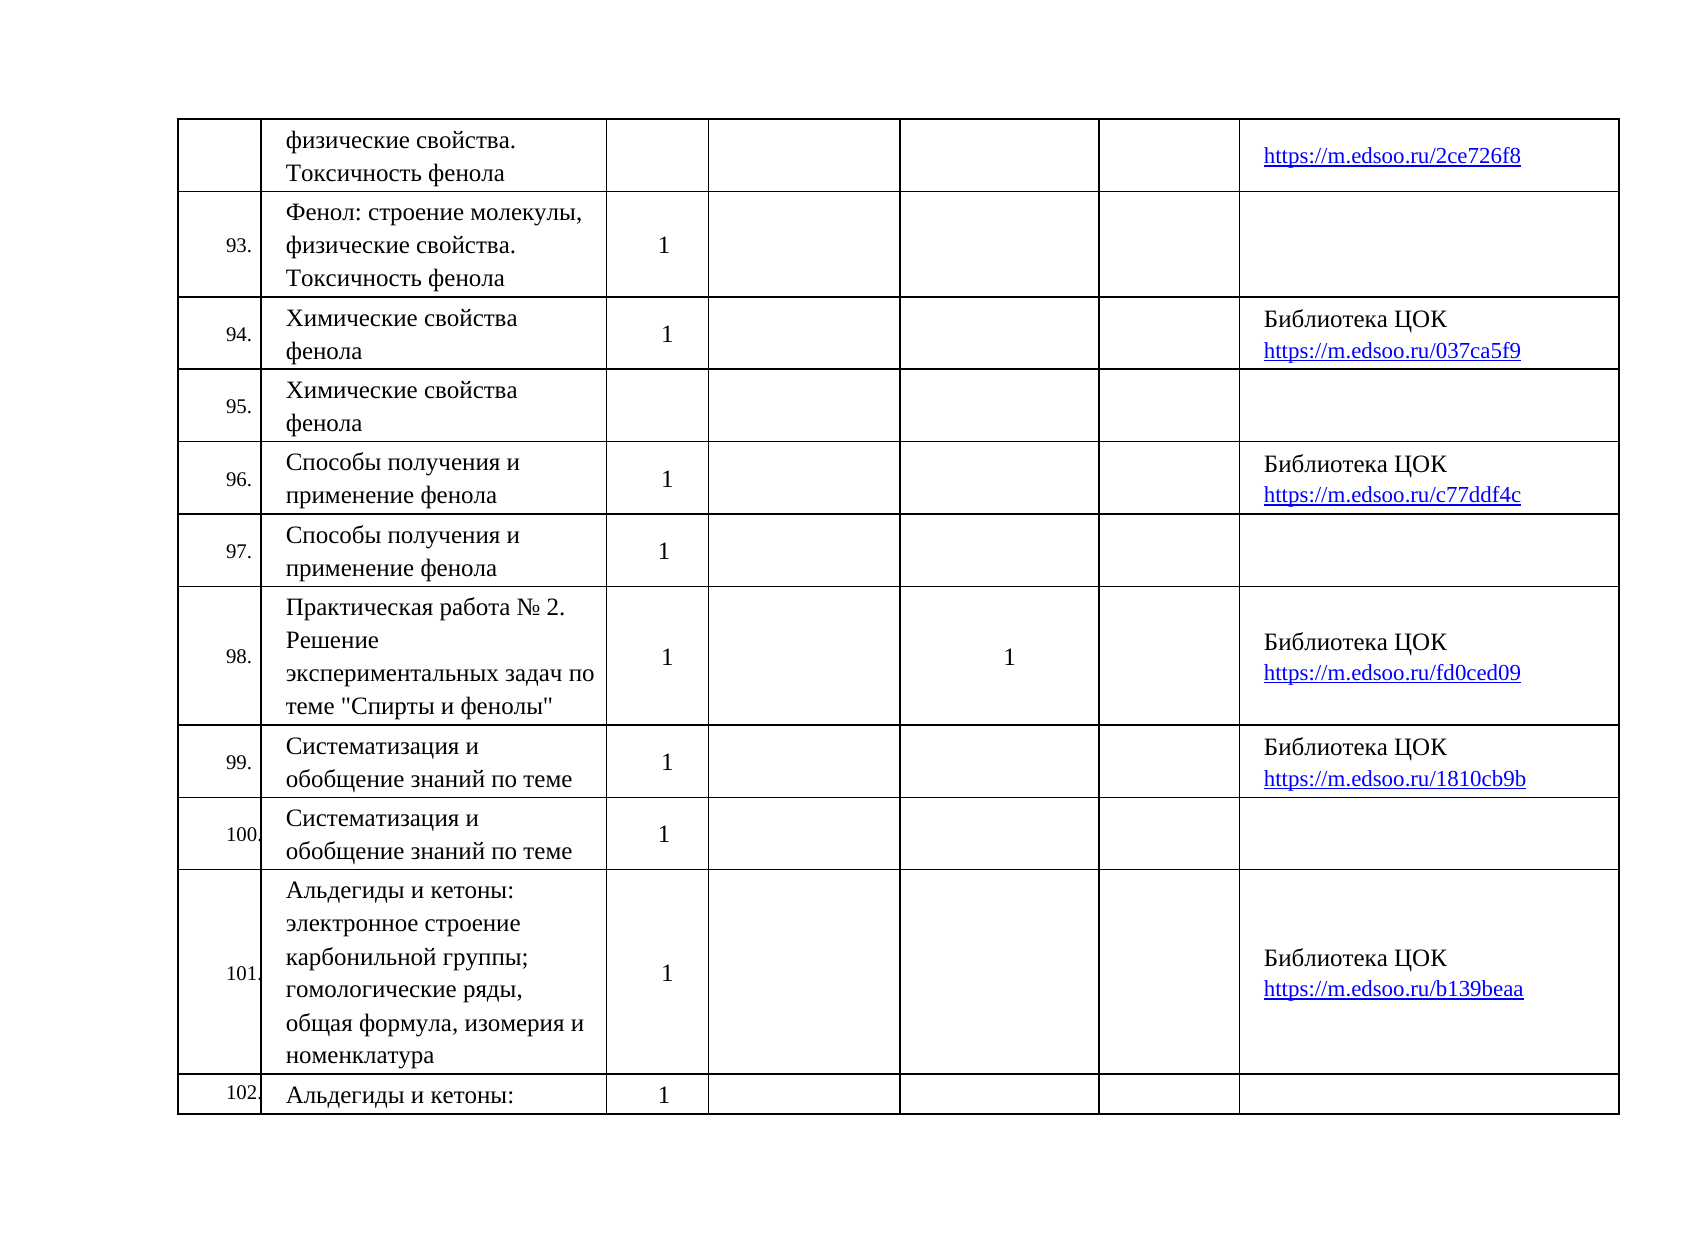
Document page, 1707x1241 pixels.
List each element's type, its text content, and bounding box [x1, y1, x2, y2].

table_cell Практическая работа № 2. Решение экспериментальных задач по теме "Спирты и фенолы" [262, 587, 606, 724]
table_cell [1100, 870, 1239, 1073]
table_cell [709, 1075, 899, 1113]
table_cell Химические свойства фенола [262, 298, 606, 368]
table_cell [607, 370, 708, 441]
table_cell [1240, 120, 1618, 191]
table_cell 1 [607, 870, 708, 1073]
table_cell Систематизация и обобщение знаний по теме [262, 726, 606, 796]
table_cell [1100, 370, 1239, 441]
table_cell 1 [607, 298, 708, 368]
table_cell [709, 442, 899, 513]
table_cell [901, 298, 1098, 368]
table_cell [1100, 298, 1239, 368]
table_cell [901, 370, 1098, 441]
table_cell [179, 515, 260, 586]
table_cell [709, 515, 899, 586]
table_cell [1100, 442, 1239, 513]
table_cell [709, 726, 899, 796]
table_cell Способы получения и применение фенола [262, 515, 606, 586]
table_cell 1 [607, 726, 708, 796]
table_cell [262, 120, 606, 191]
table_cell 1 [607, 515, 708, 586]
table_cell [901, 1075, 1098, 1113]
table_cell [179, 587, 260, 724]
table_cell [262, 870, 606, 1073]
table_cell [901, 798, 1098, 869]
table_cell 1 [607, 192, 708, 296]
table_cell 1 [607, 442, 708, 513]
table_cell Библиотека ЦОК https://m.edsoo.ru/c77ddf4c [1240, 442, 1618, 513]
table_cell [179, 870, 260, 1073]
table_cell [1240, 370, 1618, 441]
table_cell [179, 120, 260, 191]
table_cell [179, 298, 260, 368]
table_cell [901, 442, 1098, 513]
table_cell [709, 798, 899, 869]
table_cell [179, 442, 260, 513]
table_cell Библиотека ЦОК https://m.edsoo.ru/fd0ced09 [1240, 587, 1618, 724]
table_cell [1100, 515, 1239, 586]
table_cell [709, 120, 899, 191]
table_cell 1 [901, 587, 1098, 724]
table_cell [709, 298, 899, 368]
table_cell [179, 726, 260, 796]
table_cell [179, 1075, 260, 1113]
table_cell [901, 726, 1098, 796]
table_cell 1 [607, 587, 708, 724]
table_cell [709, 370, 899, 441]
table_cell Химические свойства фенола [262, 370, 606, 441]
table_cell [262, 192, 606, 296]
table_cell [709, 870, 899, 1073]
table_cell [901, 870, 1098, 1073]
table_cell Библиотека ЦОК https://m.edsoo.ru/1810cb9b [1240, 726, 1618, 796]
table_cell 1 [607, 120, 708, 191]
table_cell Систематизация и обобщение знаний по теме [262, 798, 606, 869]
table_cell [901, 515, 1098, 586]
table_cell [1240, 798, 1618, 869]
table_cell [1240, 515, 1618, 586]
table_cell Способы получения и применение фенола [262, 442, 606, 513]
table_cell Библиотека ЦОК https://m.edsoo.ru/b139beaa [1240, 870, 1618, 1073]
table_cell [1100, 587, 1239, 724]
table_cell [262, 1075, 606, 1113]
table_cell [179, 370, 260, 441]
table_cell 1 [607, 798, 708, 869]
table_cell [179, 798, 260, 869]
table_cell 1 [607, 1075, 708, 1113]
table_cell [1240, 1075, 1618, 1113]
table_cell [901, 120, 1098, 191]
table_cell [1100, 798, 1239, 869]
table_cell Библиотека ЦОК https://m.edsoo.ru/037ca5f9 [1240, 298, 1618, 368]
table_cell [901, 192, 1098, 296]
table_cell [1100, 726, 1239, 796]
table_cell [709, 192, 899, 296]
table_cell [1240, 192, 1618, 296]
table_cell [709, 587, 899, 724]
table_cell [1100, 1075, 1239, 1113]
table_cell [1100, 192, 1239, 296]
table_cell [179, 192, 260, 296]
table_cell [1100, 120, 1239, 191]
